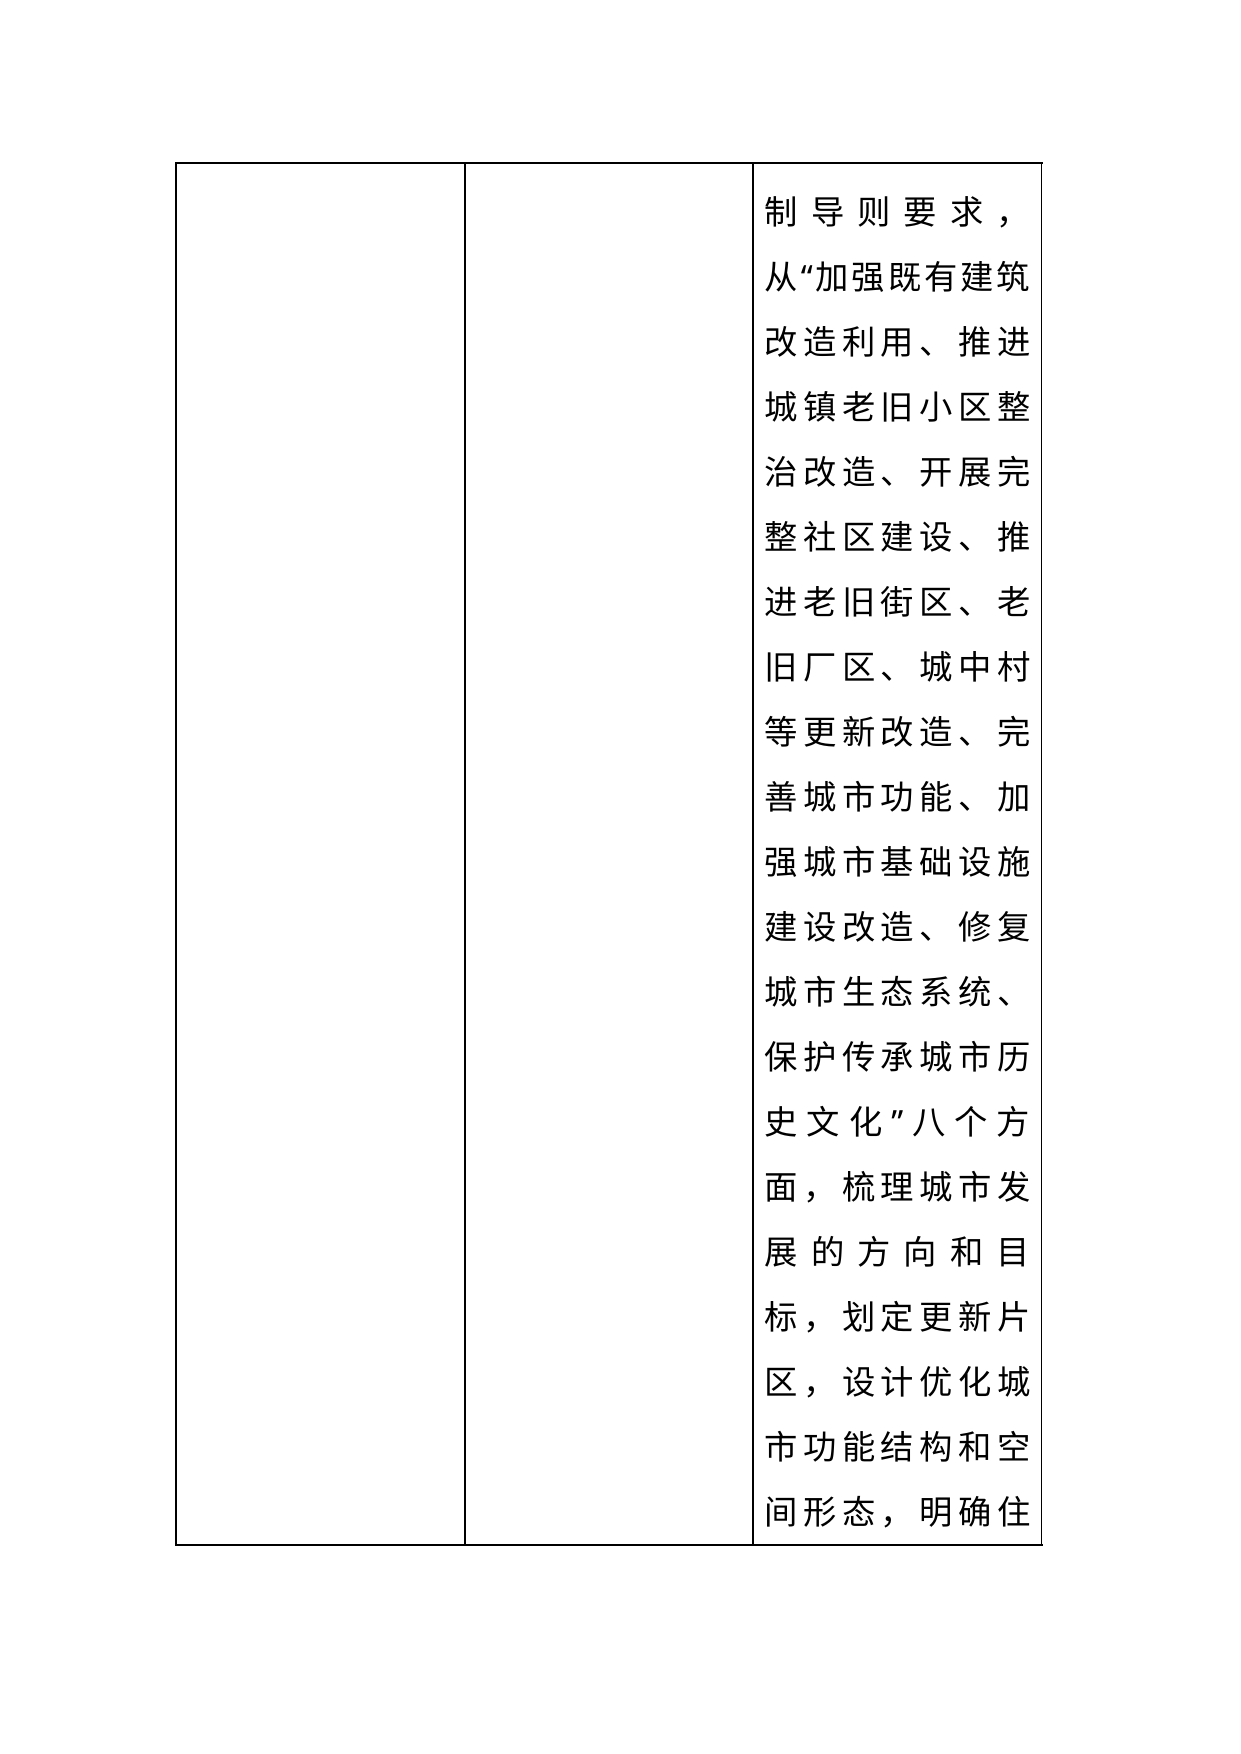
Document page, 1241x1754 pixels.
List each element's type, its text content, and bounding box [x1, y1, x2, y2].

table_cell [466, 164, 752, 1544]
table_cell 1 [177, 164, 464, 1544]
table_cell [754, 164, 1041, 1544]
